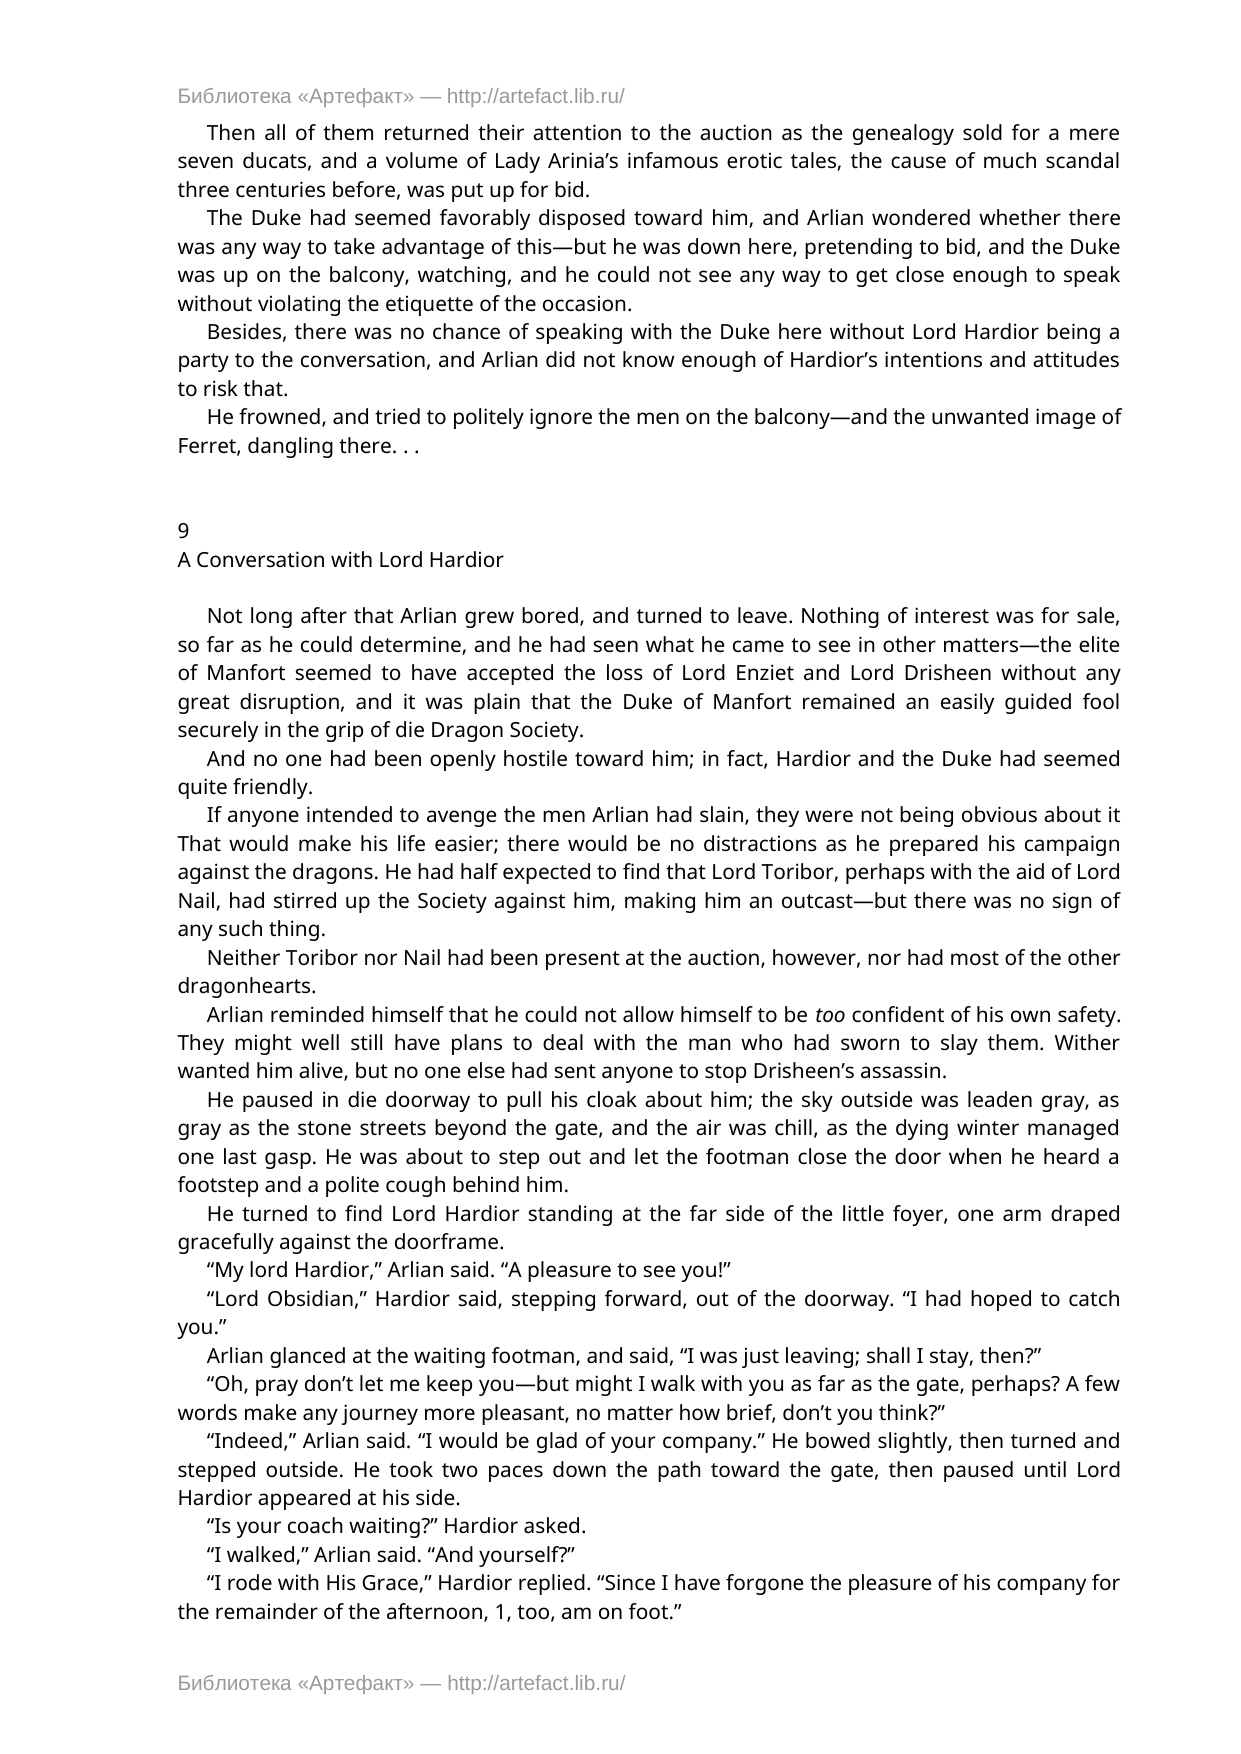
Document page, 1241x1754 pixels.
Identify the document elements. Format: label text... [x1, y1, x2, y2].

text And no one had been openly hostile toward him; in fact, Hardior and the Duke had seemed quite friendly. [177, 744, 1122, 801]
text Arlian reminded himself that he could not allow himself to be too confident of his own safety. They might well still have plans to deal with the man who had sworn to slay them. Wither wanted him alive, but no one else had sent anyone to stop Drisheen’s assassin. [177, 1000, 1122, 1085]
text He frowned, and tried to politely ignore the men on the balcony—and the unwanted image of Ferret, dangling there. . . [177, 402, 1122, 459]
text Besides, there was no chance of speaking with the Duke here without Lord Hardior being a party to the conversation, and Arlian did not know enough of Hardior’s intentions and attitudes to risk that. [177, 317, 1122, 402]
text Not long after that Arlian grew bored, and turned to leave. Nothing of interest was for sale, so far as he could determine, and he had seen what he came to see in other matters—the elite of Manfort seemed to have accepted the loss of Lord Enziet and Lord Drisheen without any great disruption, and it was plain that the Duke of Manfort remained an easily guided fool securely in the grip of die Dragon Society. [177, 602, 1122, 744]
text “Indeed,” Arlian said. “I would be glad of your company.” He bowed slightly, then turned and stepped outside. He took two paces down the path toward the gate, then paused until Lord Hardior appeared at his side. [177, 1426, 1122, 1512]
text Then all of them returned their attention to the auction as the genealogy sold for a mere seven ducats, and a volume of Lady Arinia’s infamous erotic tales, the cause of much scandal three centuries before, was put up for bid. [177, 118, 1122, 203]
text “My lord Hardior,” Arlian said. “A pleasure to see you!” [177, 1256, 1122, 1284]
text “I walked,” Arlian said. “And yourself?” [177, 1540, 1122, 1568]
text He paused in die doorway to pull his cloak about him; the sky outside was leaden gray, as gray as the stone streets beyond the gate, and the air was chill, as the dying winter managed one last gasp. He was about to step out and let the footman close the door when he heard a footstep and a polite cough behind him. [177, 1085, 1122, 1199]
text Arlian glanced at the waiting footman, and said, “I was just leaving; shall I stay, then?” [177, 1341, 1122, 1369]
text “I rode with His Grace,” Hardior replied. “Since I have forgone the pleasure of his company for the remainder of the afternoon, 1, too, am on foot.” [177, 1568, 1122, 1625]
text “Lord Obsidian,” Hardior said, stepping forward, out of the doorway. “I had hoped to catch you.” [177, 1284, 1122, 1341]
text If anyone intended to avenge the men Arlian had slain, they were not being obvious about it That would make his life easier; there would be no distractions as he prepared his campaign against the dragons. He had half expected to find that Lord Toribor, perhaps with the aid of Lord Nail, had stirred up the Society against him, making him an outcast—but there was no sign of any such thing. [177, 801, 1122, 943]
text He turned to find Lord Hardior standing at the far side of the little foyer, one arm draped gracefully against the doorframe. [177, 1199, 1122, 1256]
text 9 [177, 516, 1122, 545]
text A Conversation with Lord Hardior [177, 545, 1122, 573]
text “Oh, pray don’t let me keep you—but might I walk with you as far as the gate, perhaps? A few words make any journey more pleasant, no matter how brief, don’t you think?” [177, 1369, 1122, 1426]
text The Duke had seemed favorably disposed toward him, and Arlian wondered whether there was any way to take advantage of this—but he was down here, pretending to bid, and the Duke was up on the balcony, watching, and he could not see any way to get close enough to speak without violating the etiquette of the occasion. [177, 203, 1122, 317]
text Neither Toribor nor Nail had been present at the auction, however, nor had most of the other dragonhearts. [177, 943, 1122, 1000]
text “Is your coach waiting?” Hardior asked. [177, 1512, 1122, 1540]
